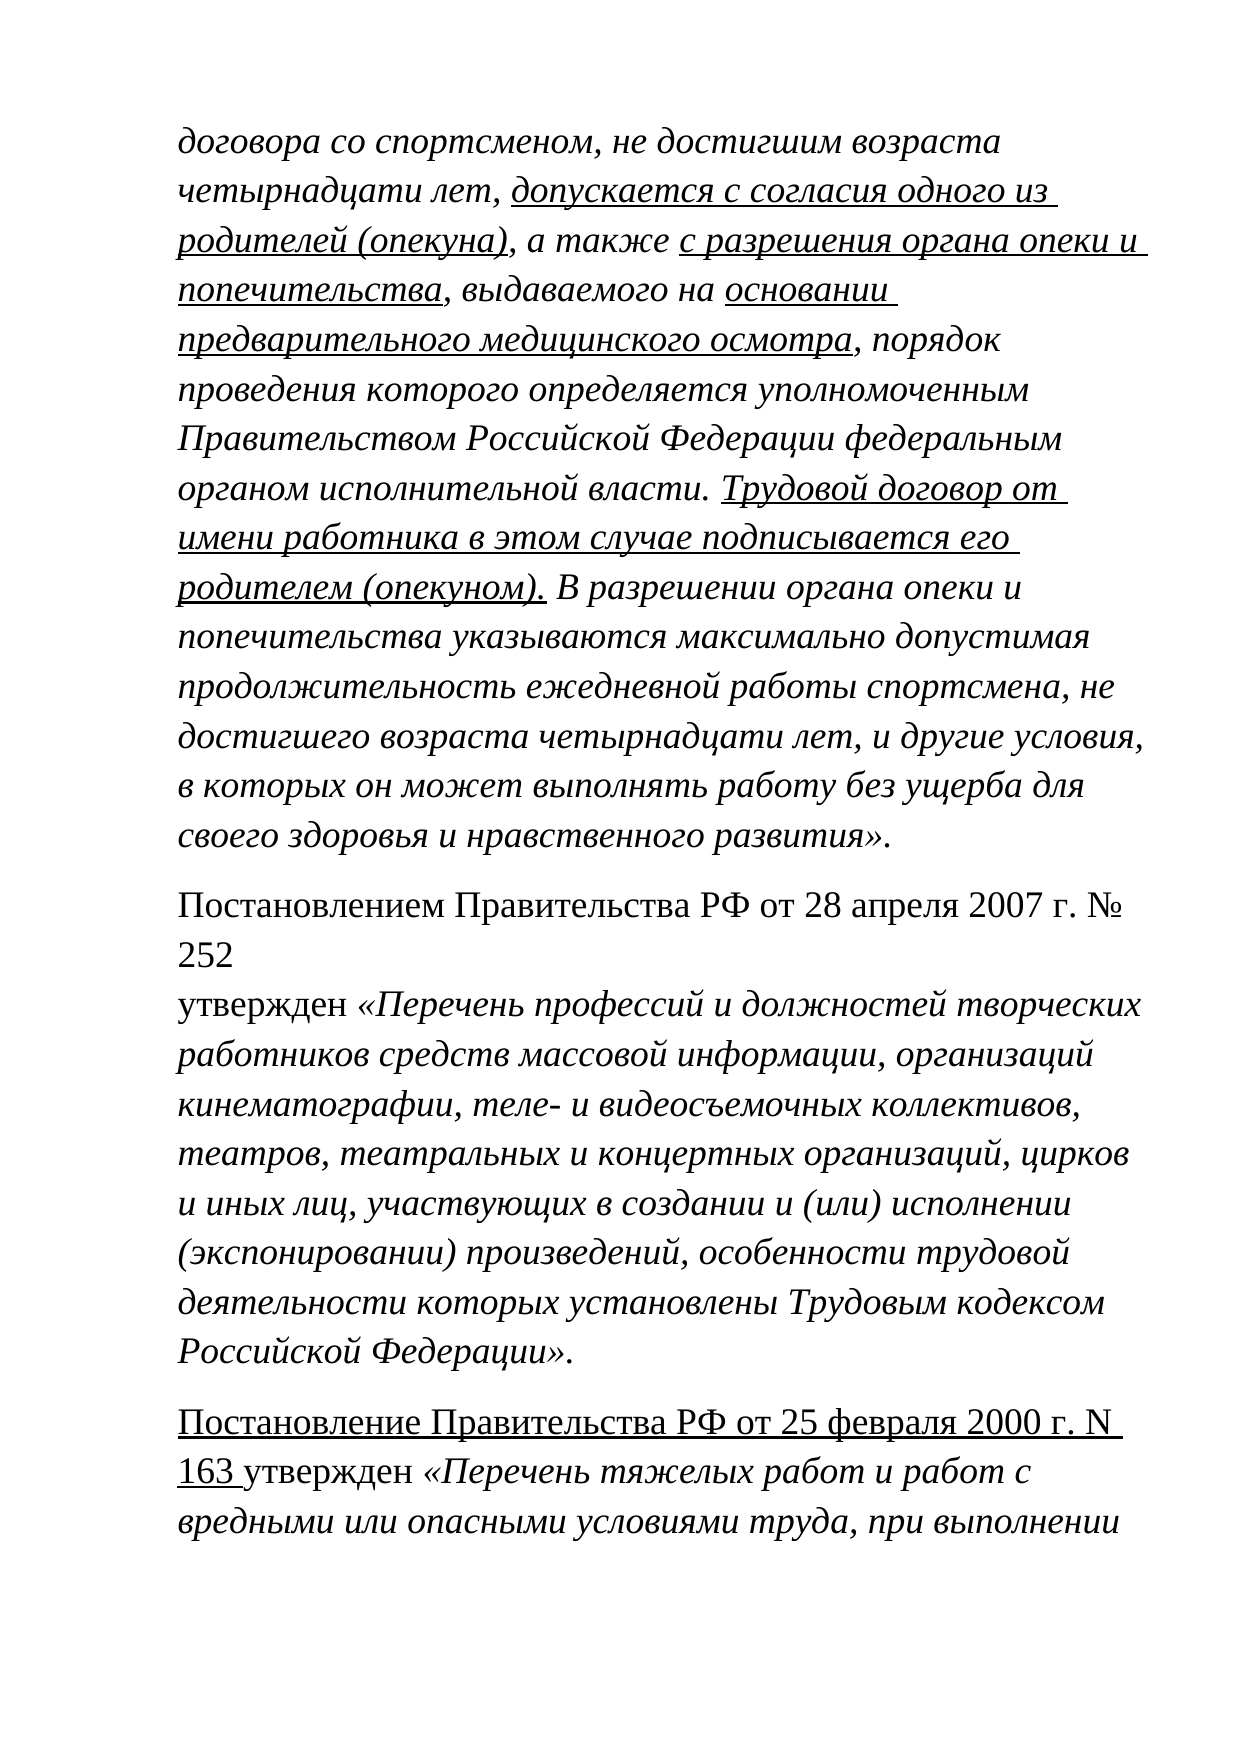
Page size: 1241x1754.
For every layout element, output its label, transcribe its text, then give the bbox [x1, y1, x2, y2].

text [177, 1399, 1152, 1542]
text Постановлением Правительства РФ от 28 апреля 2007 г. № 252 утвержден «Перечень профессий и должностей творческих работников средств массовой информации, организаций кинематографии, теле- и видеосъемочных коллективов, театров, театральных и концертных организаций, цирков и иных лиц, участвующих в создании и (или) исполнении (экспонировании) произведений, особенности трудовой деятельности которых установлены Трудовым кодексом Российской Федерации». [177, 883, 1152, 1372]
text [177, 118, 1152, 855]
